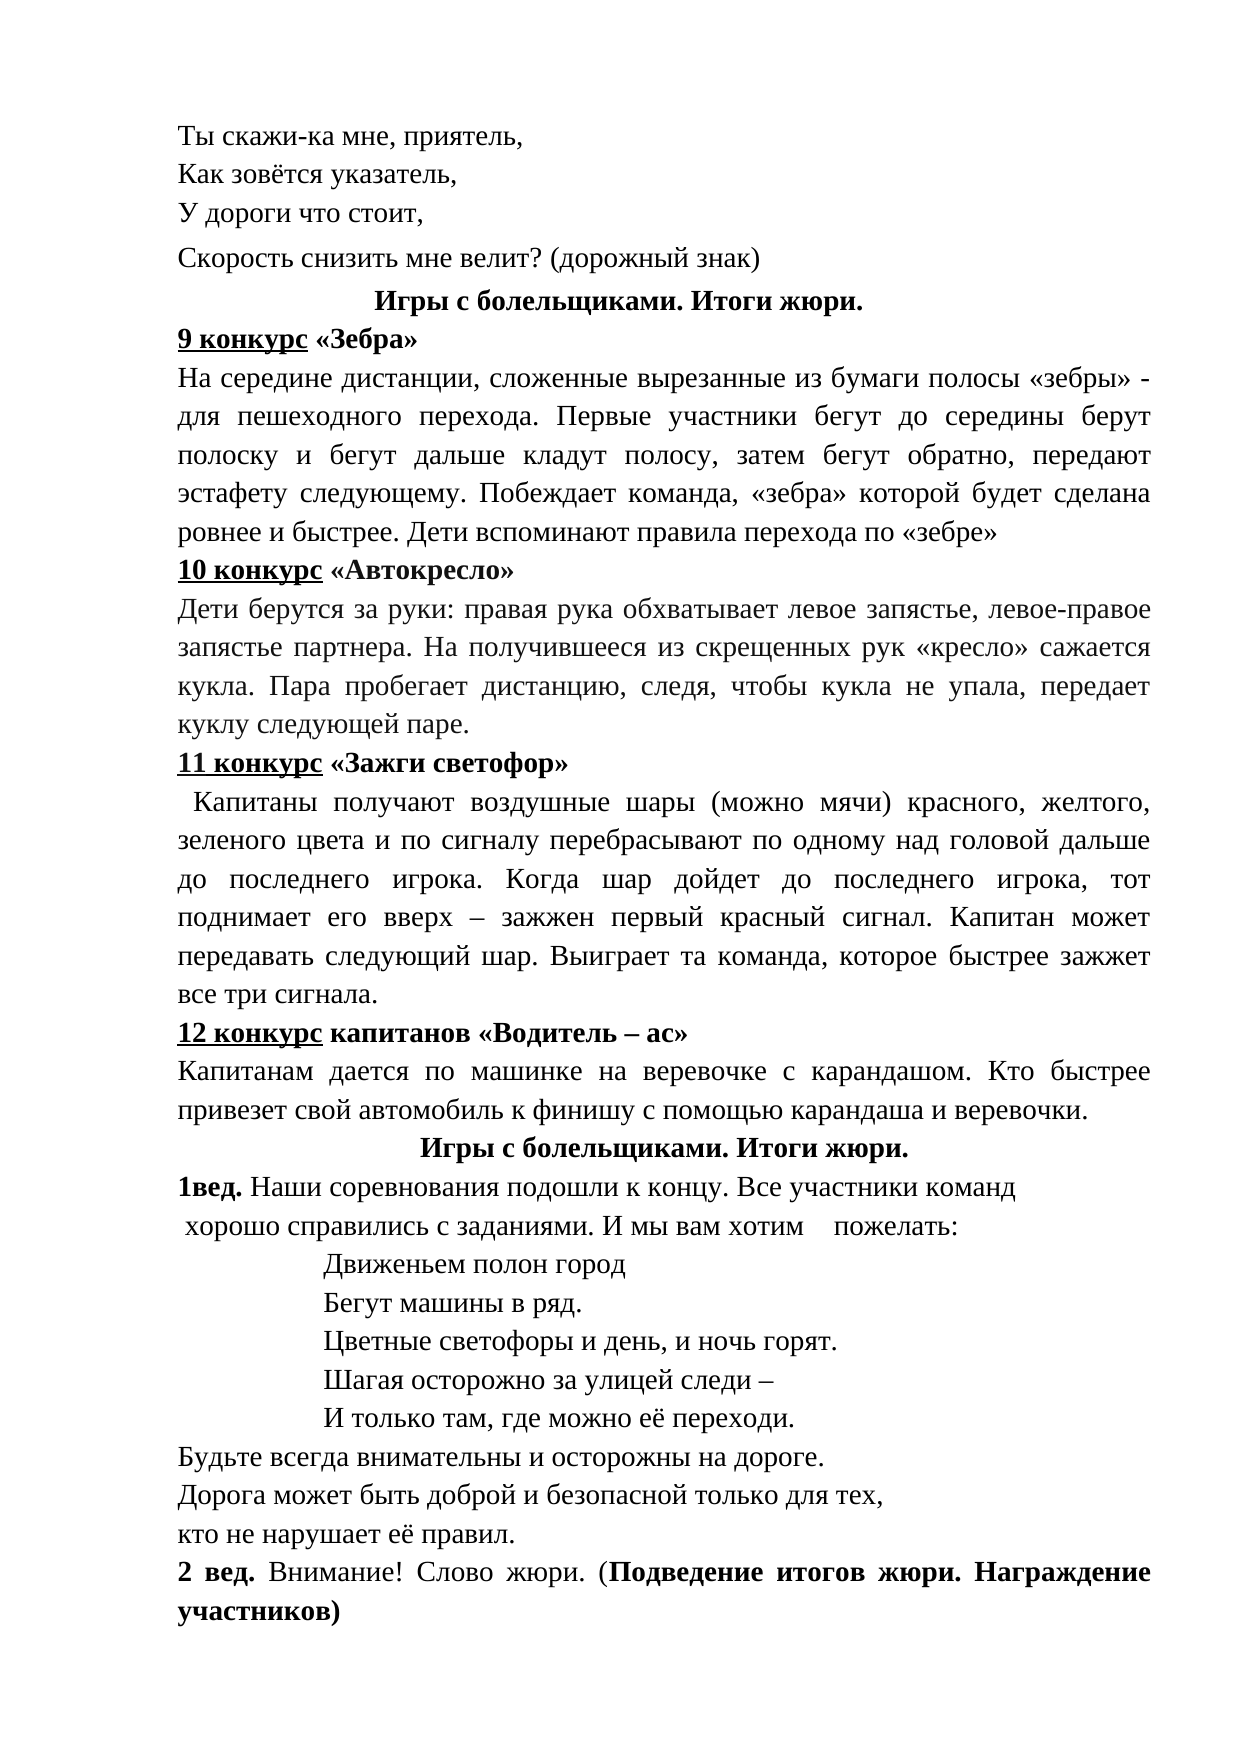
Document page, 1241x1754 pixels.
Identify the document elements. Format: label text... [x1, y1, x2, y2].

text 12 конкурс капитанов «Водитель – ас» [177, 1015, 1152, 1048]
text Капитанам дается по машинке на веревочке с карандашом. Кто быстрее привезет свой автомобиль к финишу с помощью карандаша и веревочки. [177, 1053, 1152, 1126]
text Капитаны получают воздушные шары (можно мячи) красного, желтого, зеленого цвета и по сигналу перебрасывают по одному над головой дальше до последнего игрока. Когда шар дойдет до последнего игрока, тот поднимает его вверх – зажжен первый красный сигнал. Капитан может передавать следующий шар. Выиграет та команда, которое быстрее зажжет все три сигнала. [177, 784, 1152, 1010]
text 10 конкурс «Автокресло» [177, 552, 1152, 586]
text Будьте всегда внимательны и осторожны на дороге. [177, 1439, 1152, 1472]
text Игры с болельщиками. Итоги жюри. [177, 283, 1152, 316]
text Игры с болельщиками. Итоги жюри. [177, 1131, 1152, 1164]
text Шагая осторожно за улицей следи – [177, 1362, 1152, 1395]
text 9 конкурс «Зебра» [177, 321, 1152, 355]
text Цветные светофоры и день, и ночь горят. [177, 1323, 1152, 1357]
text На середине дистанции, сложенные вырезанные из бумаги полосы «зебры» - для пешеходного перехода. Первые участники бегут до середины берут полоску и бегут дальше кладут полосу, затем бегут обратно, передают эстафету следующему. Побеждает команда, «зебра» которой будет сделана ровнее и быстрее. Дети вспоминают правила перехода по «зебре» [177, 360, 1152, 547]
text 11 конкурс «Зажги светофор» [177, 745, 1152, 779]
text хорошо справились с заданиями. И мы вам хотим пожелать: [177, 1208, 1152, 1241]
text 2 вед. Внимание! Слово жюри. (Подведение итогов жюри. Награждение участников) [177, 1554, 1152, 1627]
text Дети берутся за руки: правая рука обхватывает левое запястье, левое-правое запястье партнера. На получившееся из скрещенных рук «кресло» сажается кукла. Пара пробегает дистанцию, следя, чтобы кукла не упала, передает куклу следующей паре. [177, 591, 1152, 740]
text Дорога может быть доброй и безопасной только для тех, [177, 1477, 1152, 1511]
text кто не нарушает её правил. [177, 1516, 1152, 1549]
text Ты скажи-ка мне, приятель, Как зовётся указатель, У дороги что стоит, Скорость снизить мне велит? (дорожный знак) [177, 118, 1152, 276]
text И только там, где можно её переходи. [177, 1400, 1152, 1434]
text Бегут машины в ряд. [177, 1285, 1152, 1318]
text 1вед. Наши соревнования подошли к концу. Все участники команд [177, 1169, 1152, 1203]
text Движеньем полон город [177, 1246, 1152, 1280]
